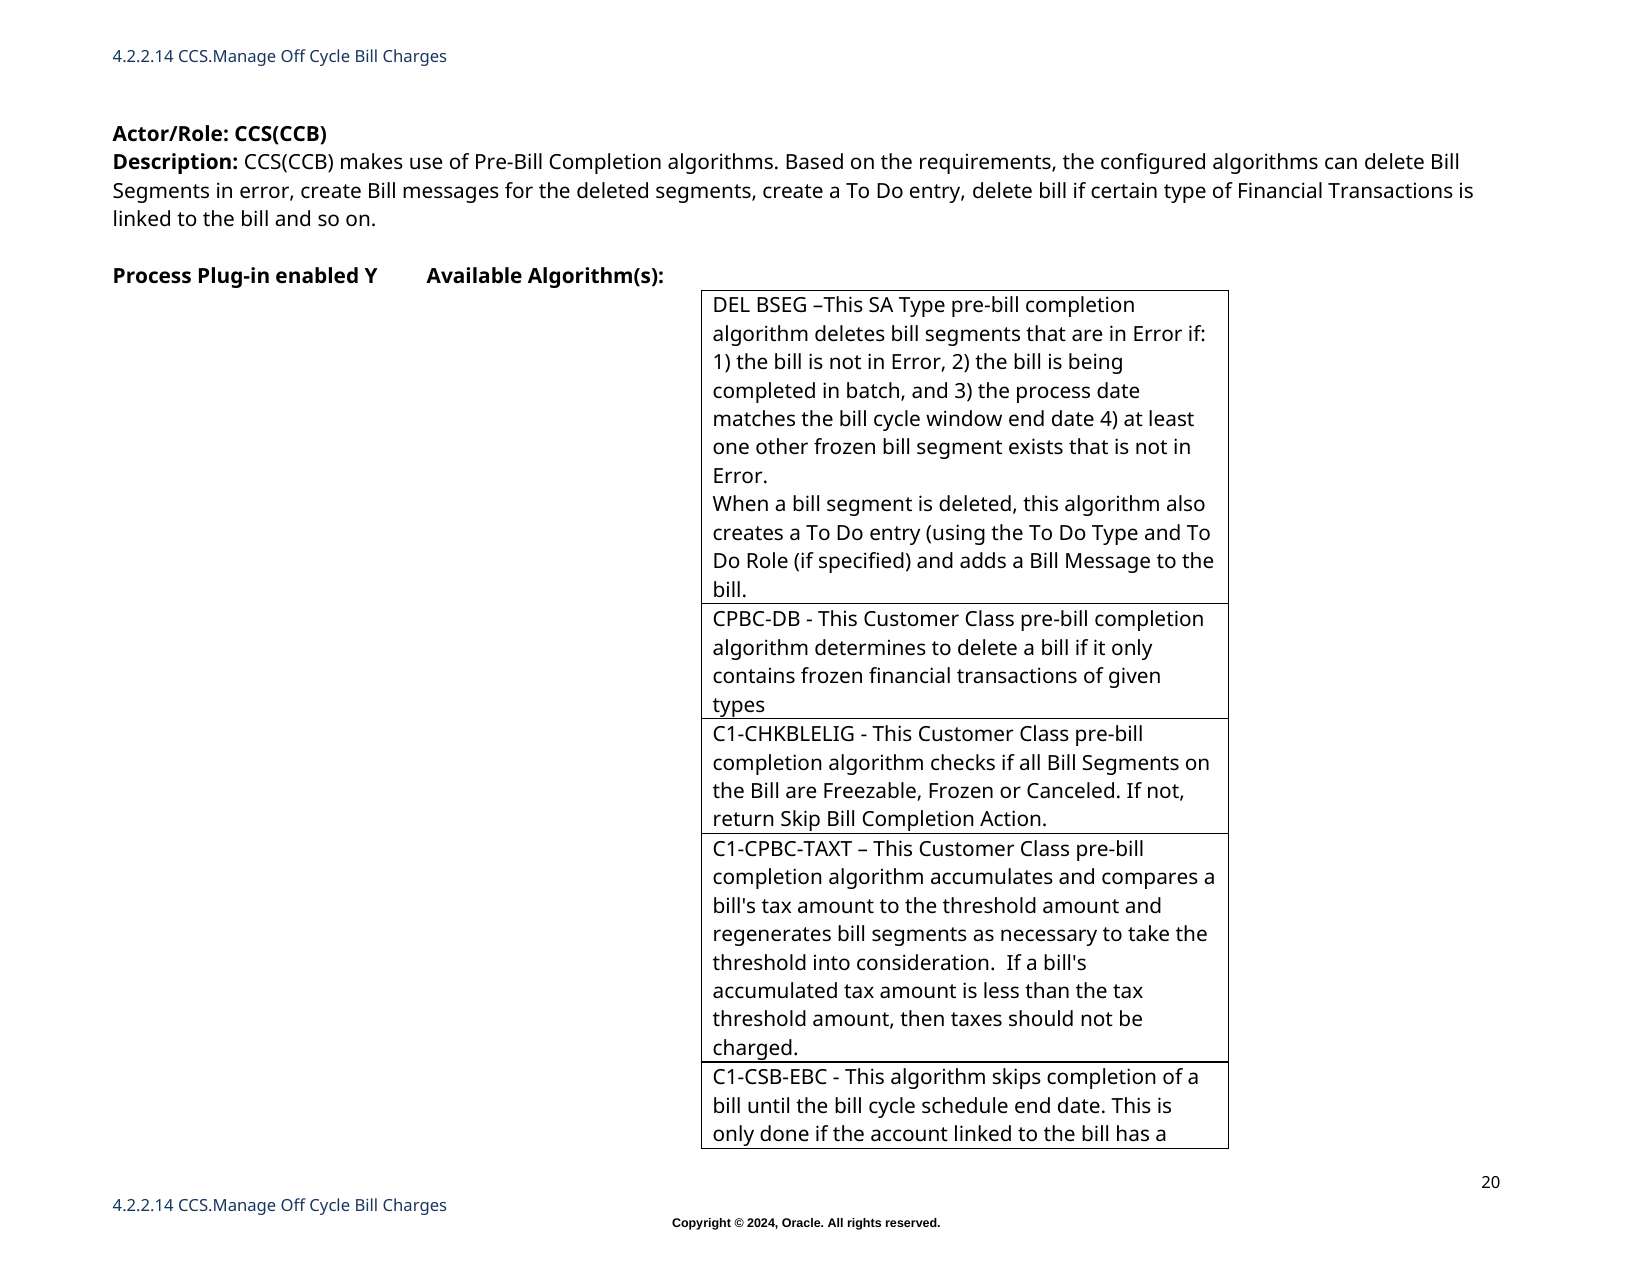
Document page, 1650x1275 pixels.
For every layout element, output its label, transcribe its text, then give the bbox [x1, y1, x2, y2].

text Description: CCS(CCB) makes use of Pre-Bill Completion algorithms. Based on the requirements, the configured algorithms can delete Bill Segments in error, create Bill messages for the deleted segments, create a To Do entry, delete bill if certain type of Financial Transactions is linked to the bill and so on. [112, 147, 1500, 233]
table_header DEL BSEG –This SA Type pre-bill completion algorithm deletes bill segments that are in Error if: 1) the bill is not in Error, 2) the bill is being completed in batch, and 3) the process date matches the bill cycle window end date 4) at least one other frozen bill segment exists that is not in Error. When a bill segment is deleted, this algorithm also creates a To Do entry (using the To Do Type and To Do Role (if specified) and adds a Bill Message to the bill. [702, 291, 1228, 603]
text Process Plug-in enabled Y Available Algorithm(s): [112, 261, 1500, 289]
table_cell C1-CPBC-TAXT – This Customer Class pre-bill completion algorithm accumulates and compares a bill's tax amount to the threshold amount and regenerates bill segments as necessary to take the threshold into consideration. If a bill's accumulated tax amount is less than the tax threshold amount, then taxes should not be charged. [702, 834, 1228, 1061]
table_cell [702, 1063, 1228, 1148]
table_cell C1-CHKBLELIG - This Customer Class pre-bill completion algorithm checks if all Bill Segments on the Bill are Freezable, Frozen or Canceled. If not, return Skip Bill Completion Action. [702, 719, 1228, 833]
table_cell CPBC-DB - This Customer Class pre-bill completion algorithm determines to delete a bill if it only contains frozen financial transactions of given types [702, 604, 1228, 718]
text Actor/Role: CCS(CCB) [112, 119, 1500, 147]
